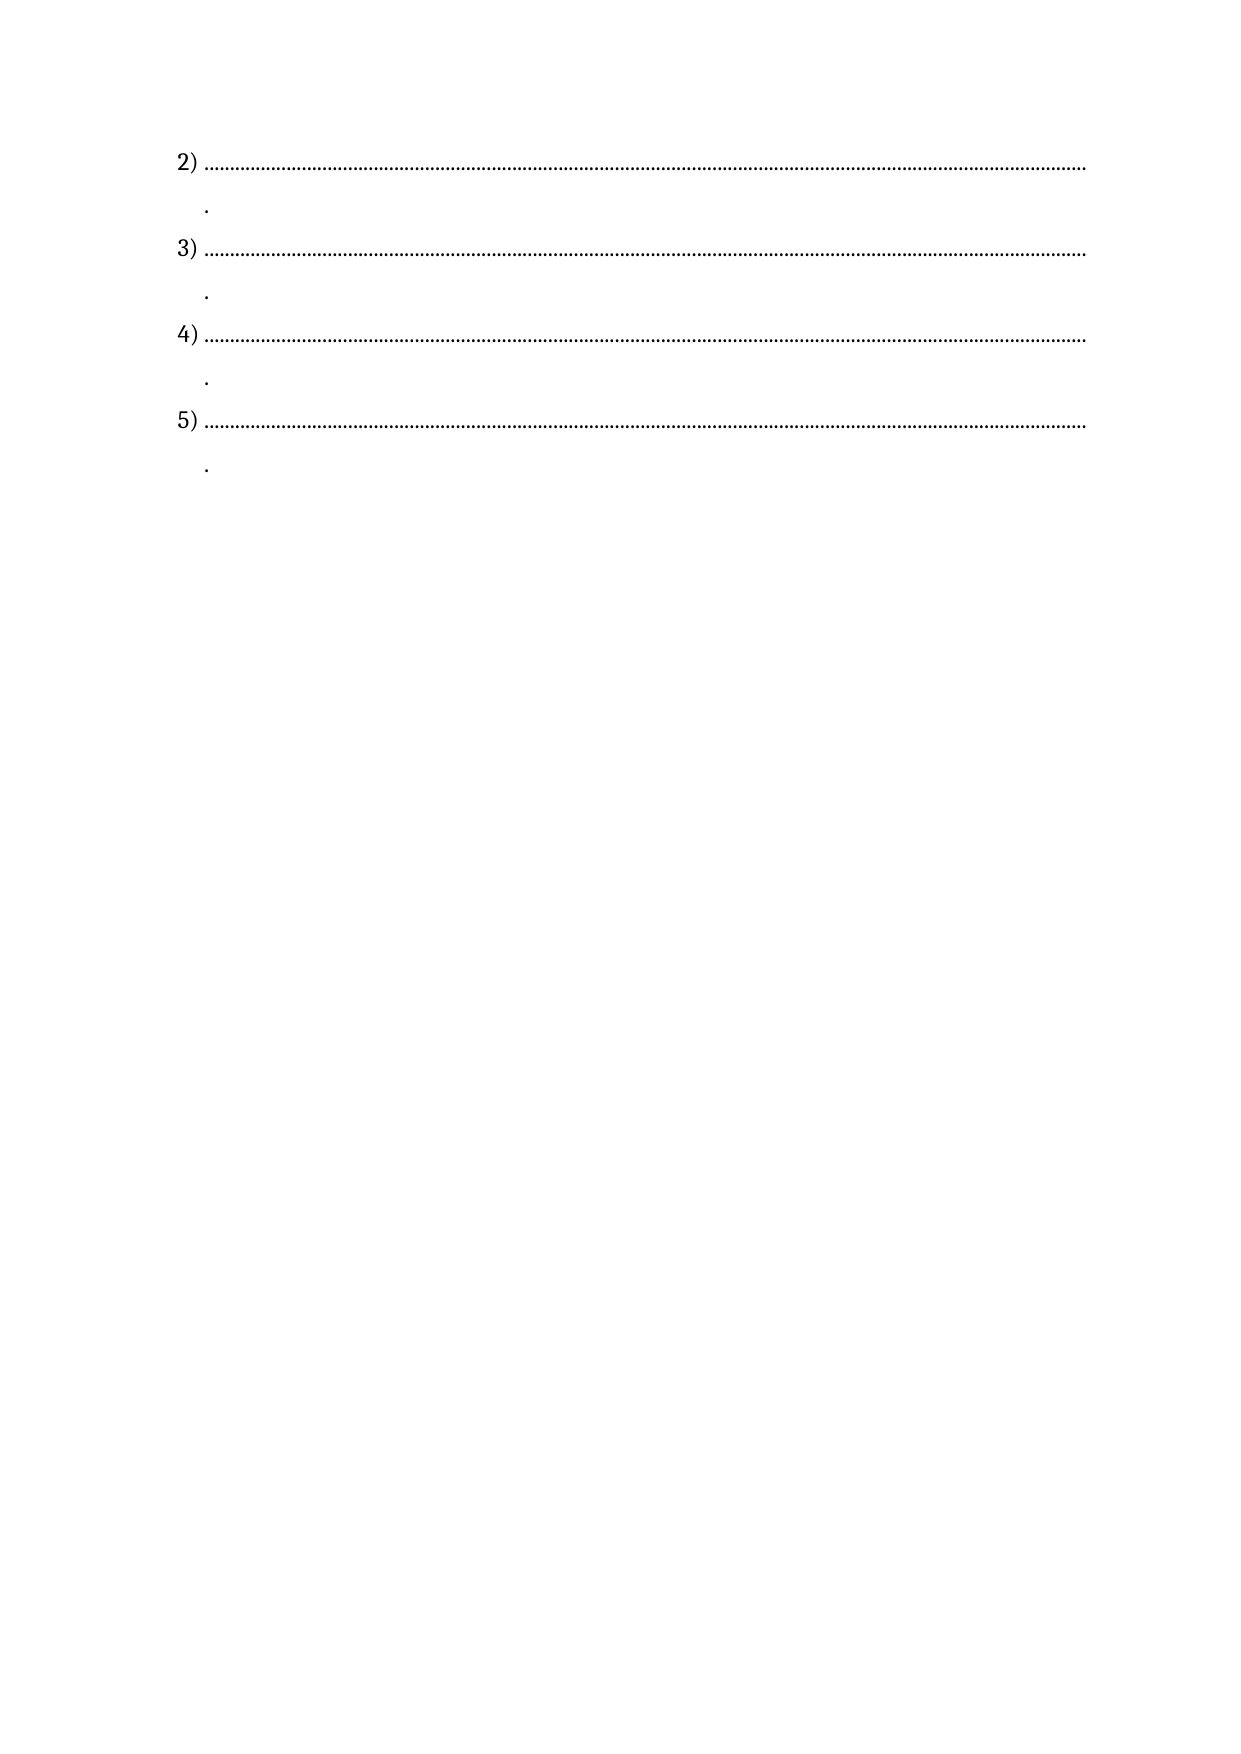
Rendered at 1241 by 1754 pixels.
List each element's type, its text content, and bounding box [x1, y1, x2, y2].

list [177, 148, 1093, 219]
